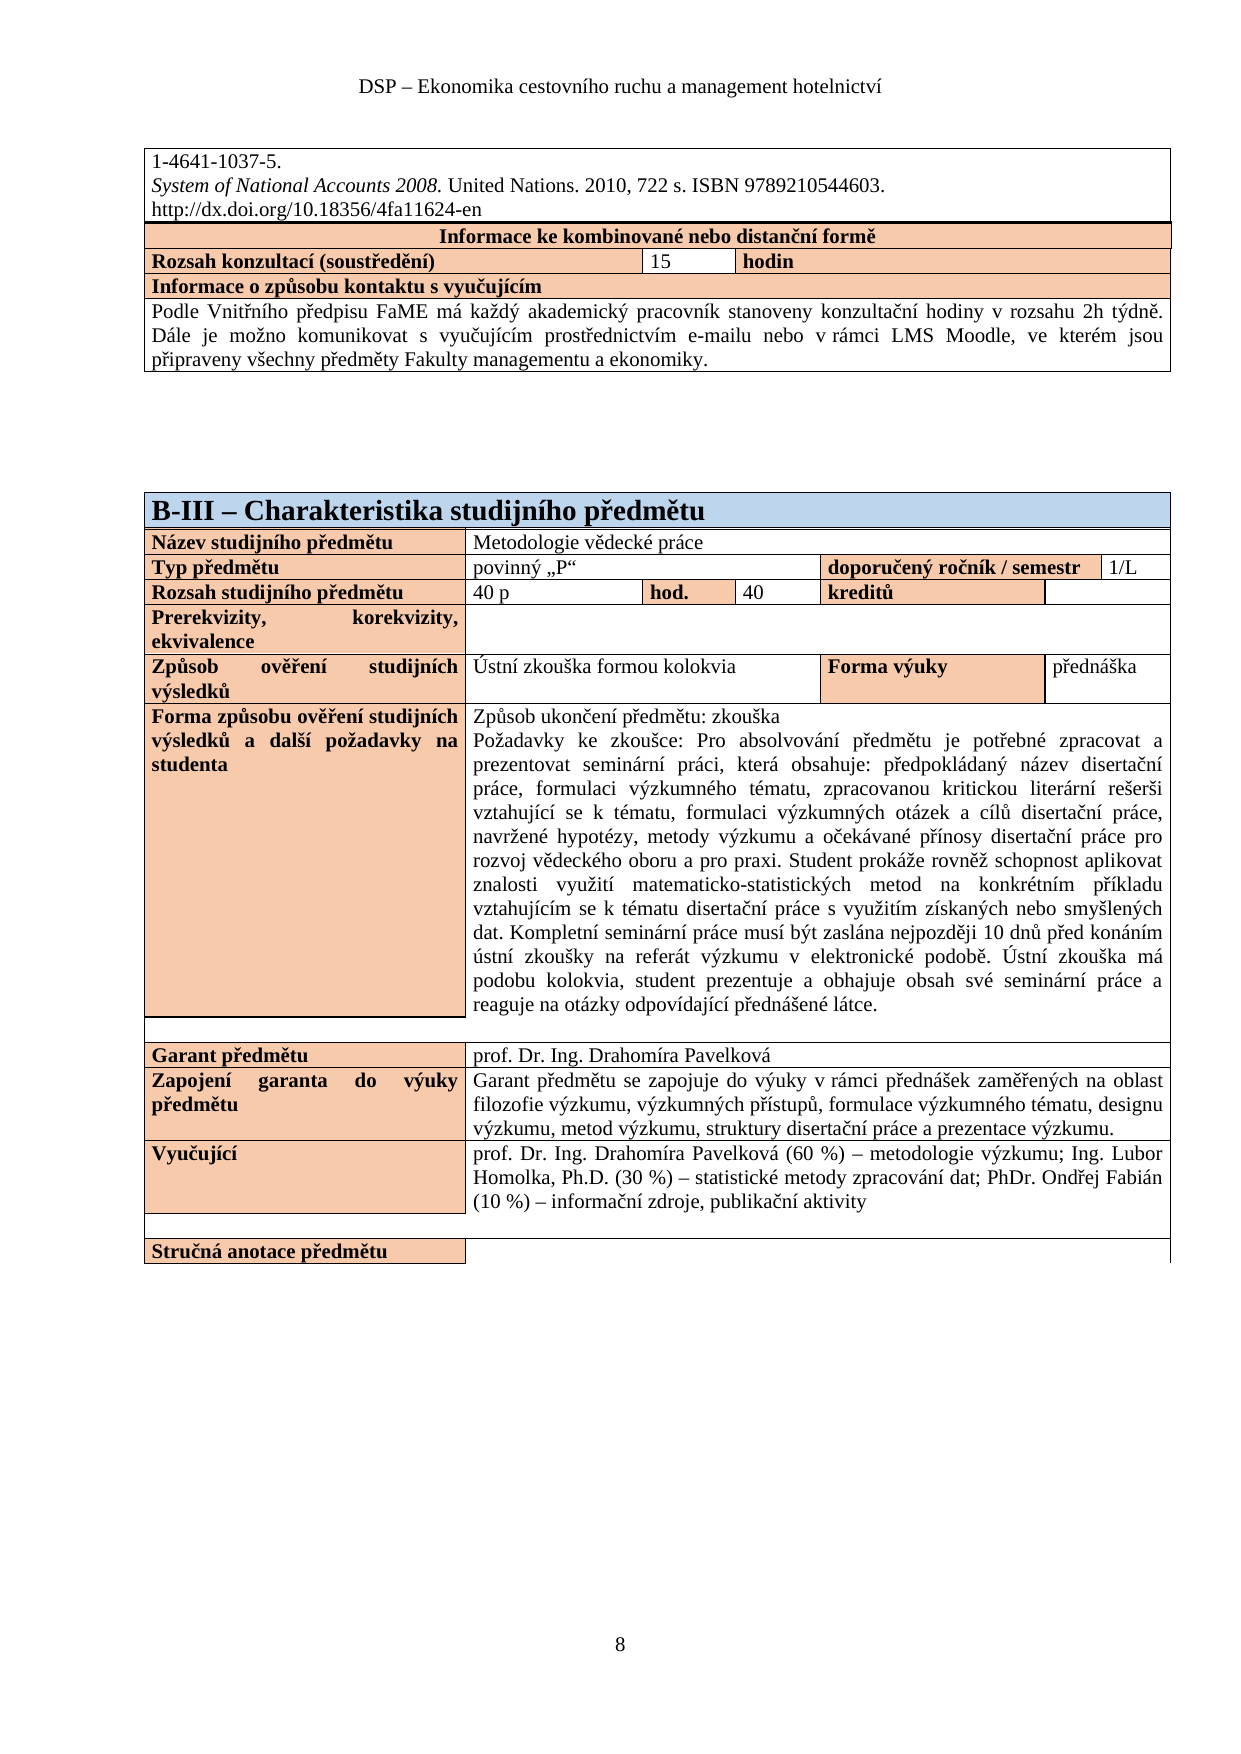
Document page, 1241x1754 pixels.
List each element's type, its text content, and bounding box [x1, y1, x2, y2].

table_cell [145, 1213, 1170, 1238]
table_cell Způsob ukončení předmětu: zkouška Požadavky ke zkoušce: Pro absolvování předmětu je potřebné zpracovat a prezentovat seminární práci, která obsahuje: předpokládaný název disertační práce, formulaci výzkumného tématu, zpracovanou kritickou literární rešerši vztahující se k tématu, formulaci výzkumných otázek a cílů disertační práce, navržené hypotézy, metody výzkumu a očekávané přínosy disertační práce pro rozvoj vědeckého oboru a pro praxi. Student prokáže rovněž schopnost aplikovat znalosti využití matematicko-statistických metod na konkrétním příkladu vztahujícím se k tématu disertační práce s využitím získaných nebo smyšlených dat. Kompletní seminární práce musí být zaslána nejpozději 10 dnů před konáním ústní zkoušky na referát výzkumu v elektronické podobě. Ústní zkouška má podobu kolokvia, student prezentuje a obhajuje obsah své seminární práce a reaguje na otázky odpovídající přednášené látce. [466, 704, 1170, 1016]
table_cell [466, 605, 1170, 653]
table_header B-III – Charakteristika studijního předmětu [145, 493, 1170, 527]
table_cell hod. [643, 580, 735, 604]
table_cell 1/L [1102, 555, 1170, 579]
table_cell kreditů [821, 580, 1044, 604]
table_cell 40 p [466, 580, 642, 604]
table_cell Informace o způsobu kontaktu s vyučujícím [145, 274, 1170, 298]
table_cell Garant předmětu [145, 1043, 465, 1067]
table_cell Forma způsobu ověření studijních výsledků a další požadavky na studenta [145, 704, 465, 1016]
table_cell Prerekvizity, korekvizity, ekvivalence [145, 605, 465, 653]
table_cell doporučený ročník / semestr [821, 555, 1101, 579]
table_cell Vyučující [145, 1141, 465, 1213]
table_cell Typ předmětu [145, 555, 465, 579]
table_cell [466, 1239, 1170, 1263]
table_cell Garant předmětu se zapojuje do výuky v rámci přednášek zaměřených na oblast filozofie výzkumu, výzkumných přístupů, formulace výzkumného tématu, designu výzkumu, metod výzkumu, struktury disertační práce a prezentace výzkumu. [466, 1068, 1170, 1140]
table_cell Způsob ověření studijních výsledků [145, 655, 465, 703]
table_cell 15 [643, 249, 735, 273]
table_cell hodin [736, 249, 1170, 273]
table_cell Rozsah studijního předmětu [145, 580, 465, 604]
table_cell Rozsah konzultací (soustředění) [145, 249, 642, 273]
table_cell Název studijního předmětu [145, 530, 465, 554]
table_cell Podle Vnitřního předpisu FaME má každý akademický pracovník stanoveny konzultační hodiny v rozsahu 2h týdně. Dále je možno komunikovat s vyučujícím prostřednictvím e-mailu nebo v rámci LMS Moodle, ve kterém jsou připraveny všechny předměty Fakulty managementu a ekonomiky. [145, 299, 1170, 371]
table_cell Forma výuky [821, 655, 1044, 703]
table_cell prof. Dr. Ing. Drahomíra Pavelková [466, 1043, 1170, 1067]
table_cell Stručná anotace předmětu [145, 1239, 465, 1263]
table_cell 40 [736, 580, 820, 604]
table_cell Zapojení garanta do výuky předmětu [145, 1068, 465, 1140]
table_cell Informace ke kombinované nebo distanční formě [145, 224, 1171, 248]
table_cell [145, 1016, 1170, 1042]
table_cell prof. Dr. Ing. Drahomíra Pavelková (60 %) – metodologie výzkumu; Ing. Lubor Homolka, Ph.D. (30 %) – statistické metody zpracování dat; PhDr. Ondřej Fabián (10 %) – informační zdroje, publikační aktivity [466, 1141, 1170, 1213]
table_cell povinný „P“ [466, 555, 820, 579]
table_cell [145, 149, 1170, 221]
table_cell [1046, 580, 1170, 604]
table_cell Metodologie vědecké práce [466, 530, 1170, 554]
table_cell přednáška [1046, 655, 1170, 703]
table_cell Ústní zkouška formou kolokvia [466, 655, 820, 703]
